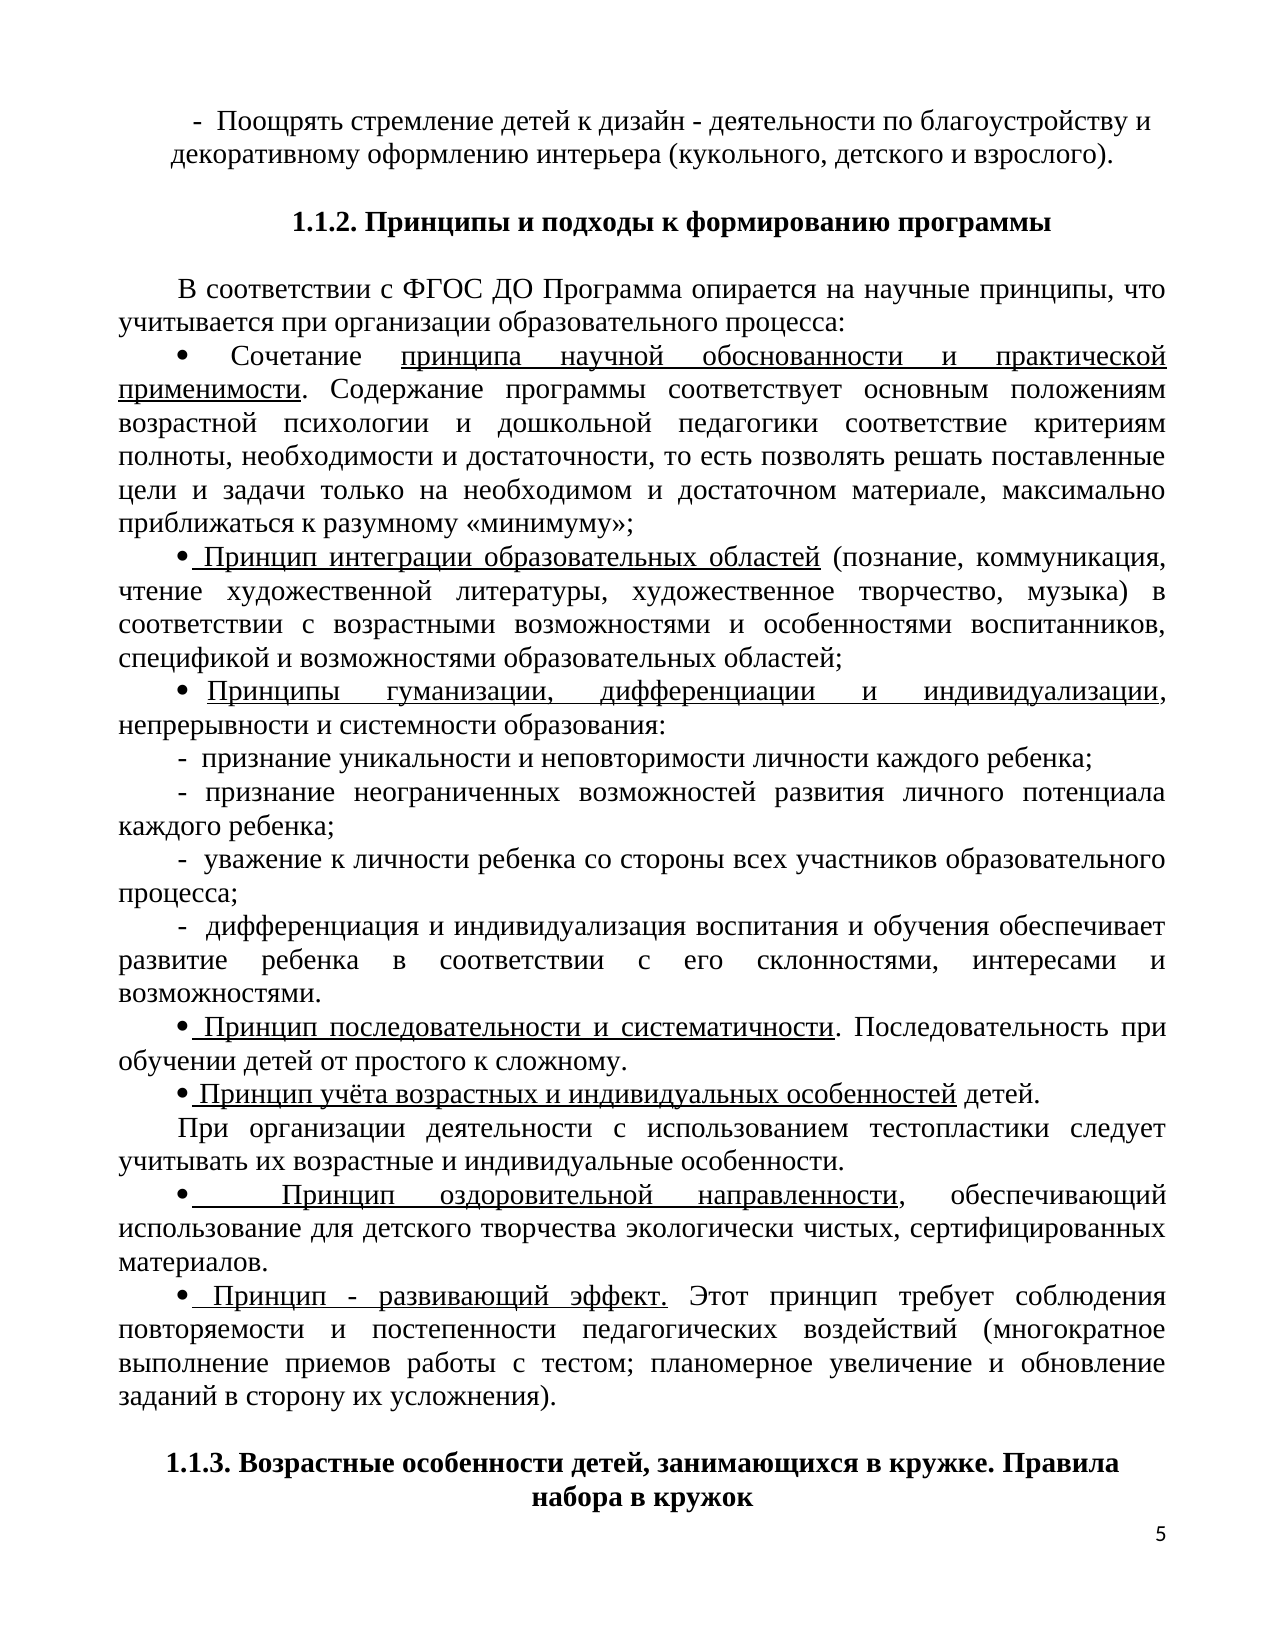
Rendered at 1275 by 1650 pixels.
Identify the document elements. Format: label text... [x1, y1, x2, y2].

list Принцип последовательности и систематичности. Последовательность при обучении детей от простого к сложному. [118, 1009, 1167, 1076]
list Сочетание принципа научной обоснованности и практической применимости. Содержание программы соответствует основным положениям возрастной психологии и дошкольной педагогики соответствие критериям полноты, необходимости и достаточности, то есть позволять решать поставленные цели и задачи только на необходимом и достаточном материале, максимально приближаться к разумному «минимуму»; [118, 338, 1167, 539]
list - дифференциация и индивидуализация воспитания и обучения обеспечивает развитие ребенка в соответствии с его склонностями, интересами и возможностями. [118, 908, 1167, 1009]
text 1.1.3. Возрастные особенности детей, занимающихся в кружке. Правила набора в кружок [118, 1445, 1167, 1512]
text В соответствии с ФГОС ДО Программа опирается на научные принципы, что учитывается при организации образовательного процесса: [118, 271, 1167, 338]
text 1.1.2. Принципы и подходы к формированию программы [118, 204, 1167, 237]
list - уважение к личности ребенка со стороны всех участников образовательного процесса; [118, 841, 1167, 908]
list Принцип интеграции образовательных областей (познание, коммуникация, чтение художественной литературы, художественное творчество, музыка) в соответствии с возрастными возможностями и особенностями воспитанников, спецификой и возможностями образовательных областей; [118, 539, 1167, 673]
text При организации деятельности с использованием тестопластики следует учитывать их возрастные и индивидуальные особенности. [118, 1110, 1167, 1177]
list - признание уникальности и неповторимости личности каждого ребенка; [118, 741, 1167, 774]
list - признание неограниченных возможностей развития личного потенциала каждого ребенка; [118, 774, 1167, 841]
list Принципы гуманизации, дифференциации и индивидуализации, непрерывности и системности образования: [118, 673, 1167, 741]
list Принцип учёта возрастных и индивидуальных особенностей детей. [118, 1076, 1167, 1110]
text - Поощрять стремление детей к дизайн - деятельности по благоустройству и декоративному оформлению интерьера (кукольного, детского и взрослого). [118, 103, 1167, 170]
list Принцип оздоровительной направленности, обеспечивающий использование для детского творчества экологически чистых, сертифицированных материалов. [118, 1177, 1167, 1278]
list Принцип - развивающий эффект. Этот принцип требует соблюдения повторяемости и постепенности педагогических воздействий (многократное выполнение приемов работы с тестом; планомерное увеличение и обновление заданий в сторону их усложнения). [118, 1278, 1167, 1412]
